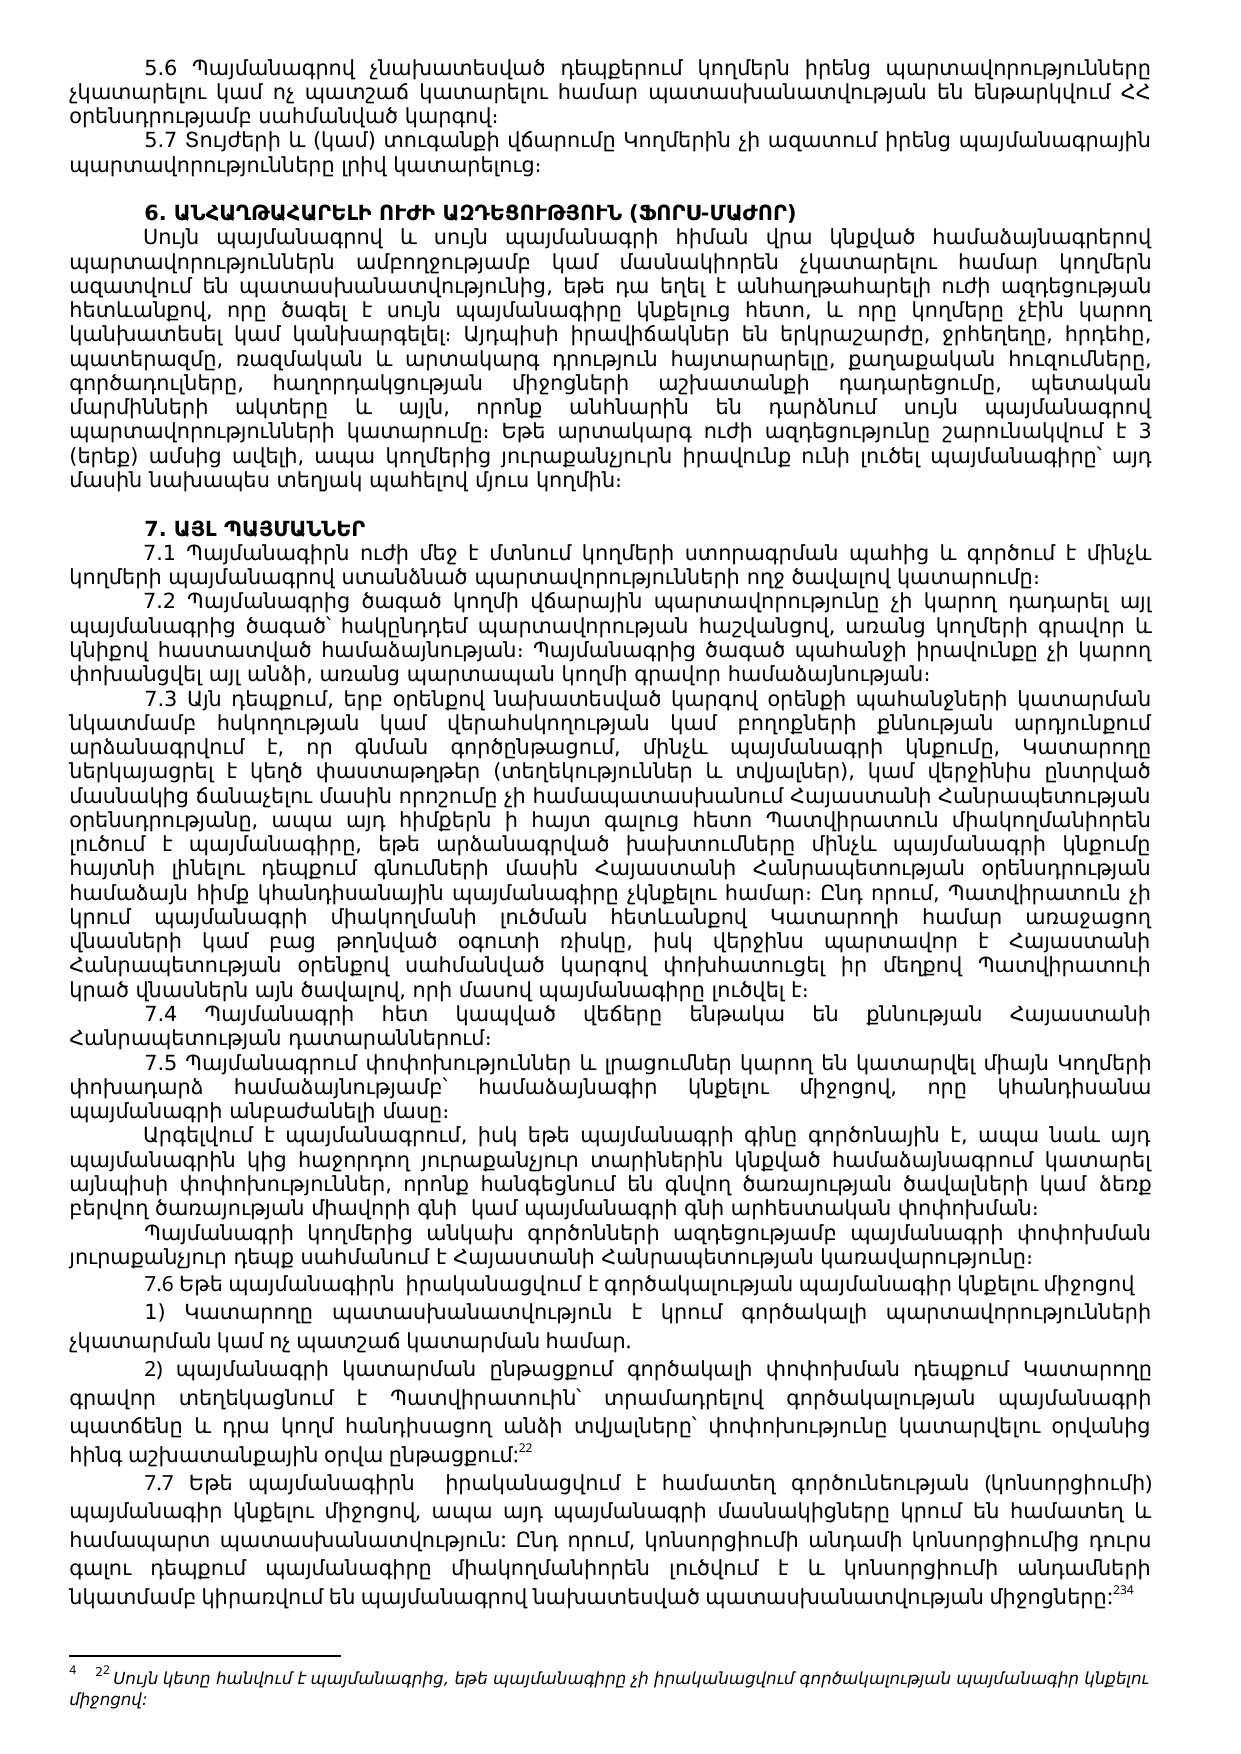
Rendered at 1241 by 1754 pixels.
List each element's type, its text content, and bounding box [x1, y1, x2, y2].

text 7.7 Եթե պայմանագիրն իրականացվում է համատեղ գործունեության (կոնսորցիումի) պայմանագիր կնքելու միջոցով, ապա այդ պայմանագրի մասնակիցները կրում են համատեղ և համապարտ պատասխանատվություն: Ընդ որում, կոնսորցիումի անդամի կոնսորցիումից դուրս գալու դեպքում պայմանագիրը միակողմանիորեն լուծվում է և կոնսորցիումի անդամների նկատմամբ կիրառվում են պայմանագրով նախատեսված պատասխանատվության միջոցները:23 [69, 1468, 1152, 1610]
text 2) պայմանագրի կատարման ընթացքում գործակալի փոփոխման դեպքում Կատարողը գրավոր տեղեկացնում է Պատվիրատուին՝ տրամադրելով գործակալության պայմանագրի պատճենը և դրա կողմ հանդիսացող անձի տվյալները՝ փոփոխությունը կատարվելու օրվանից հինգ աշխատանքային օրվա ընթացքում:22 [69, 1354, 1152, 1468]
text 5.7 Տույժերի և (կամ) տուգանքի վճարումը Կողմերին չի ազատում իրենց պայմանագրային պարտավորությունները լրիվ կատարելուց։ [69, 128, 1152, 177]
text 6. ԱՆՀԱՂԹԱՀԱՐԵԼԻ ՈՒԺԻ ԱԶԴԵՑՈՒԹՅՈՒՆ (ՖՈՐՍ-ՄԱԺՈՐ) [69, 201, 1152, 225]
text 7.2 Պայմանագրից ծագած կողմի վճարային պարտավորությունը չի կարող դադարել այլ պայմանագրից ծագած՝ հակընդդեմ պարտավորության հաշվանցով, առանց կողմերի գրավոր և կնիքով հաստատված համաձայնության։ Պայմանագրից ծագած պահանջի իրավունքը չի կարող փոխանցվել այլ անձի, առանց պարտապան կողմի գրավոր համաձայնության։ [69, 589, 1152, 687]
text 1) Կատարողը պատասխանատվություն է կրում գործակալի պարտավորությունների չկատարման կամ ոչ պատշաճ կատարման համար. [69, 1297, 1152, 1354]
text 7.1 Պայմանագիրն ուժի մեջ է մտնում կողմերի ստորագրման պահից և գործում է մինչև կողմերի պայմանագրով ստանձնած պարտավորությունների ողջ ծավալով կատարումը։ [69, 541, 1152, 589]
text 7.4 Պայմանագրի հետ կապված վեճերը ենթակա են քննության Հայաստանի Հանրապետության դատարաններում։ [69, 1002, 1152, 1051]
text Պայմանագրի կողմերից անկախ գործոնների ազդեցությամբ պայմանագրի փոփոխման յուրաքանչյուր դեպք սահմանում է Հայաստանի Հանրապետության կառավարությունը։ [69, 1221, 1152, 1269]
text 7.6 Եթե պայմանագիրն իրականացվում է գործակալության պայմանագիր կնքելու միջոցով [69, 1269, 1152, 1297]
text Սույն պայմանագրով և սույն պայմանագրի հիման վրա կնքված համաձայնագրերով պարտավորություններն ամբողջությամբ կամ մասնակիորեն չկատարելու համար կողմերն ազատվում են պատասխանատվությունից, եթե դա եղել է անհաղթահարելի ուժի ազդեցության հետևանքով, որը ծագել է սույն պայմանագիրը կնքելուց հետո, և որը կողմերը չէին կարող կանխատեսել կամ կանխարգելել։ Այդպիսի իրավիճակներ են երկրաշարժը, ջրհեղեղը, հրդեհը, պատերազմը, ռազմական և արտակարգ դրություն հայտարարելը, քաղաքական հուզումները, գործադուլները, հաղորդակցության միջոցների աշխատանքի դադարեցումը, պետական մարմինների ակտերը և այլն, որոնք անհնարին են դարձնում սույն պայմանագրով պարտավորությունների կատարումը։ Եթե արտակարգ ուժի ազդեցությունը շարունակվում է 3 (երեք) ամսից ավելի, ապա կողմերից յուրաքանչյուրն իրավունք ունի լուծել պայմանագիրը՝ այդ մասին նախապես տեղյակ պահելով մյուս կողմին։ [69, 225, 1152, 492]
text 5.6 Պայմանագրով չնախատեսված դեպքերում կողմերն իրենց պարտավորությունները չկատարելու կամ ոչ պատշաճ կատարելու համար պատասխանատվության են ենթարկվում ՀՀ օրենսդրությամբ սահմանված կարգով։ [69, 56, 1152, 128]
text 7.5 Պայմանագրում փոփոխություններ և լրացումներ կարող են կատարվել միայն Կողմերի փոխադարձ համաձայնությամբ՝ համաձայնագիր կնքելու միջոցով, որը կհանդիսանա պայմանագրի անբաժանելի մասը։ [69, 1051, 1152, 1123]
text Արգելվում է պայմանագրում, իսկ եթե պայմանագրի գինը գործոնային է, ապա նաև այդ պայմանագրին կից հաջորդող յուրաքանչյուր տարիներին կնքված համաձայնագրում կատարել այնպիսի փոփոխություններ, որոնք հանգեցնում են գնվող ծառայության ծավալների կամ ձեռք բերվող ծառայության միավորի գնի կամ պայմանագրի գնի արհեստական փոփոխման։ [69, 1123, 1152, 1221]
text 7.3 Այն դեպքում, երբ օրենքով նախատեսված կարգով օրենքի պահանջների կատարման նկատմամբ հսկողության կամ վերահսկողության կամ բողոքների քննության արդյունքում արձանագրվում է, որ գնման գործընթացում, մինչև պայմանագրի կնքումը, Կատարողը ներկայացրել է կեղծ փաստաթղթեր (տեղեկություններ և տվյալներ), կամ վերջինիս ընտրված մասնակից ճանաչելու մասին որոշումը չի համապատասխանում Հայաստանի Հանրապետության օրենսդրությանը, ապա այդ հիմքերն ի հայտ գալուց հետո Պատվիրատուն միակողմանիորեն լուծում է պայմանագիրը, եթե արձանագրված խախտումները մինչև պայմանագրի կնքումը հայտնի լինելու դեպքում գնումների մասին Հայաստանի Հանրապետության օրենսդրության համաձայն հիմք կհանդիսանային պայմանագիրը չկնքելու համար։ Ընդ որում, Պատվիրատուն չի կրում պայմանագրի միակողմանի լուծման հետևանքով Կատարողի համար առաջացող վնասների կամ բաց թողնված օգուտի ռիսկը, իսկ վերջինս պարտավոր է Հայաստանի Հանրապետության օրենքով սահմանված կարգով փոխհատուցել իր մեղքով Պատվիրատուի կրած վնասներն այն ծավալով, որի մասով պայմանագիրը լուծվել է։ [69, 687, 1152, 1002]
text 7. ԱՅԼ ՊԱՅՄԱՆՆԵՐ [69, 517, 1152, 541]
